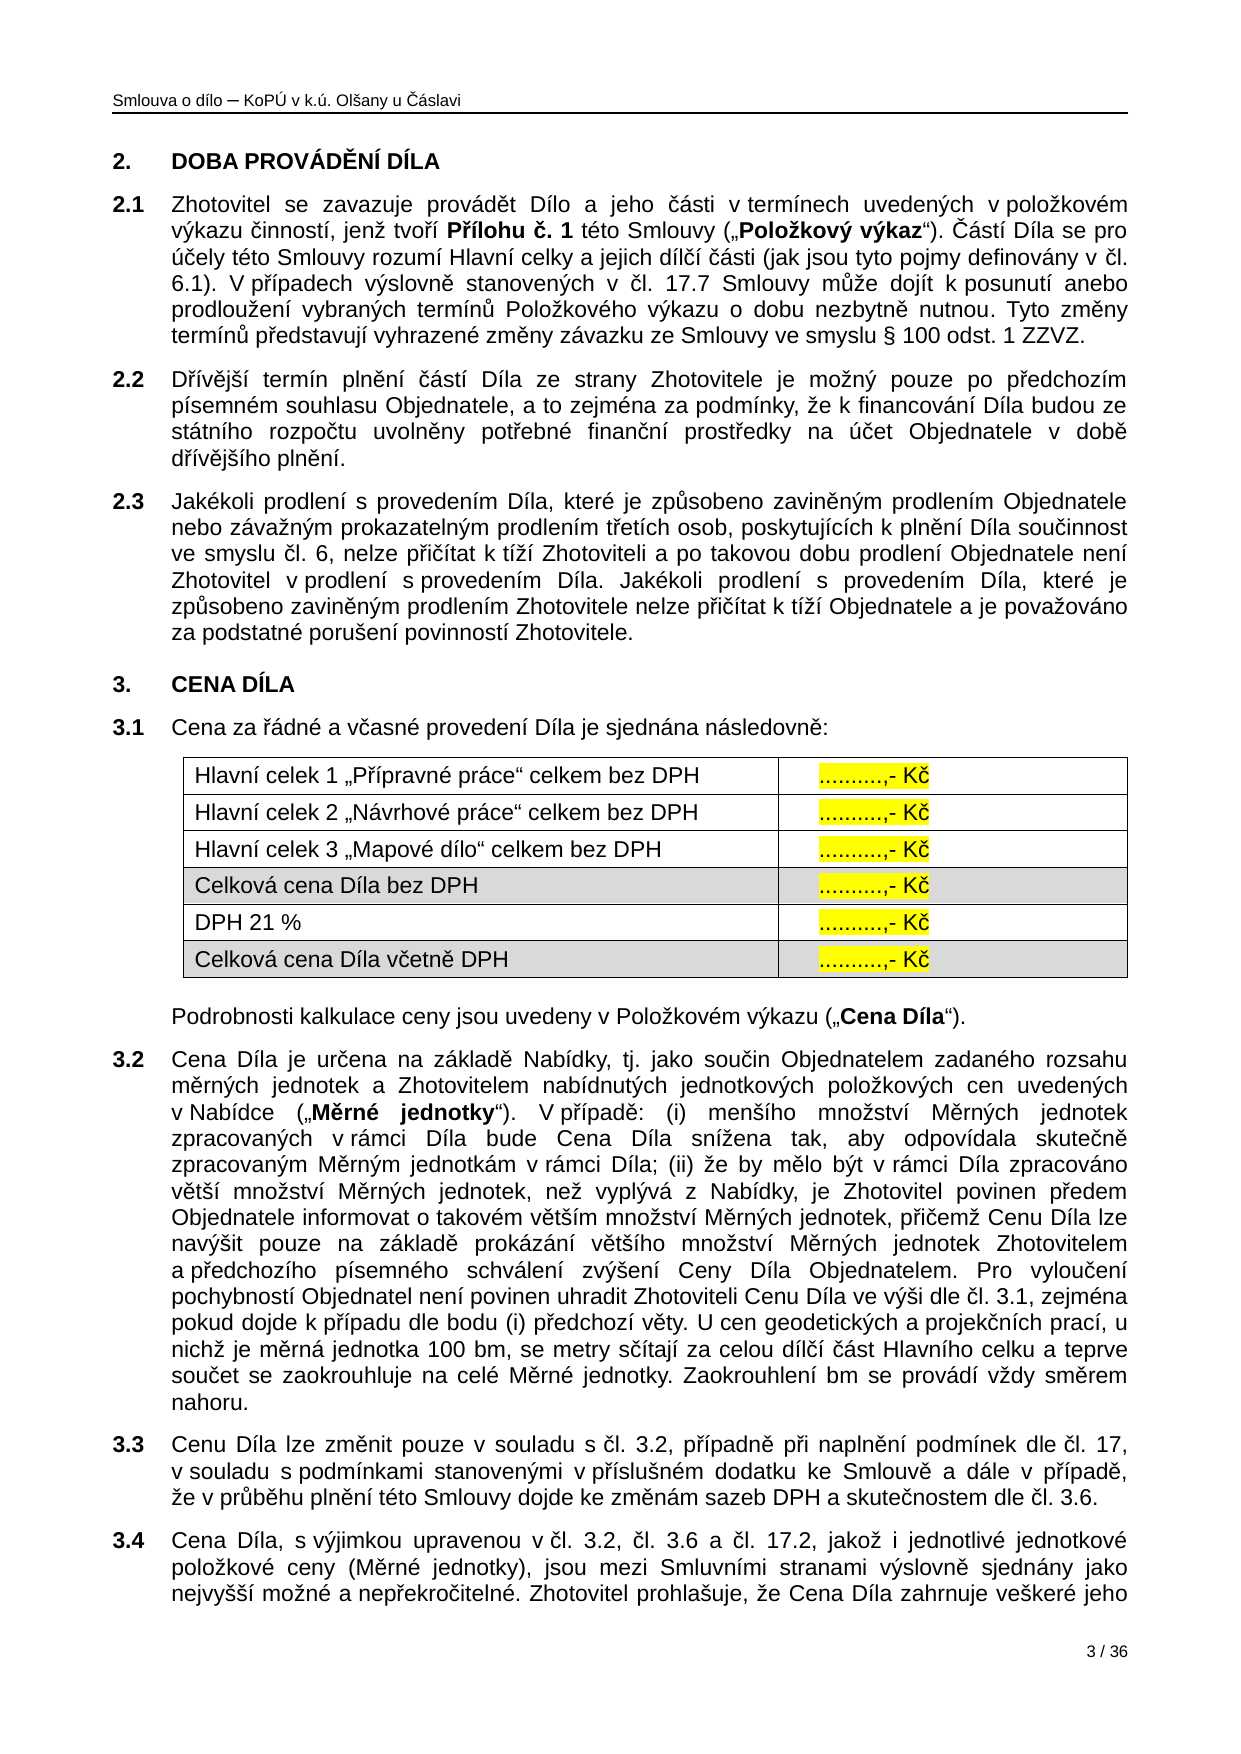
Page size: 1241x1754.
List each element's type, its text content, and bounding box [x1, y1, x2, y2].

list Podrobnosti kalkulace ceny jsou uvedeny v Položkovém výkazu („Cena Díla“). [171, 1003, 1128, 1029]
table_cell ..........,- Kč [779, 868, 1127, 903]
table_cell Hlavní celek 3 „Mapové dílo“ celkem bez DPH [184, 831, 778, 867]
table_cell ..........,- Kč [779, 831, 1127, 867]
table_cell ..........,- Kč [779, 905, 1127, 940]
text Dřívější termín plnění částí Díla ze strany Zhotovitele je možný pouze po předchozím písemném souhlasu Objednatele, a to zejména za podmínky, že k financování Díla budou ze státního rozpočtu uvolněny potřebné finanční prostředky na účet Objednatele v době dřívějšího plnění. [112, 366, 1128, 471]
table_header Hlavní celek 1 „Přípravné práce“ celkem bez DPH [184, 758, 778, 793]
text Cenu Díla lze změnit pouze v souladu s čl. 3.2, případně při naplnění podmínek dle čl. 17, v souladu s podmínkami stanovenými v příslušném dodatku ke Smlouvě a dále v případě, že v průběhu plnění této Smlouvy dojde ke změnám sazeb DPH a skutečnostem dle čl. 3.6. [112, 1431, 1128, 1511]
table_cell ..........,- Kč [779, 795, 1127, 830]
table_cell Celková cena Díla včetně DPH [184, 941, 778, 977]
table_cell DPH 21 % [184, 905, 778, 940]
text Cena za řádné a včasné provedení Díla je sjednána následovně: [112, 714, 1128, 740]
text Jakékoli prodlení s provedením Díla, které je způsobeno zaviněným prodlením Objednatele nebo závažným prokazatelným prodlením třetích osob, poskytujících k plnění Díla součinnost ve smyslu čl. 6, nelze přičítat k tíží Zhotoviteli a po takovou dobu prodlení Objednatele není Zhotovitel v prodlení s provedením Díla. Jakékoli prodlení s provedením Díla, které je způsobeno zaviněným prodlením Zhotovitele nelze přičítat k tíží Objednatele a je považováno za podstatné porušení povinností Zhotovitele. [112, 488, 1128, 646]
text Doba PROVÁDĚNÍ díla [112, 148, 1128, 174]
text Cena díla [112, 671, 1128, 697]
table_cell ..........,- Kč [779, 941, 1127, 977]
text Cena Díla je určena na základě Nabídky, tj. jako součin Objednatelem zadaného rozsahu měrných jednotek a Zhotovitelem nabídnutých jednotkových položkových cen uvedených v Nabídce („Měrné jednotky“). V případě: (i) menšího množství Měrných jednotek zpracovaných v rámci Díla bude Cena Díla snížena tak, aby odpovídala skutečně zpracovaným Měrným jednotkám v rámci Díla; (ii) že by mělo být v rámci Díla zpracováno větší množství Měrných jednotek, než vyplývá z Nabídky, je Zhotovitel povinen předem Objednatele informovat o takovém větším množství Měrných jednotek, přičemž Cenu Díla lze navýšit pouze na základě prokázání většího množství Měrných jednotek Zhotovitelem a předchozího písemného schválení zvýšení Ceny Díla Objednatelem. Pro vyloučení pochybností Objednatel není povinen uhradit Zhotoviteli Cenu Díla ve výši dle čl. 3.1, zejména pokud dojde k případu dle bodu (i) předchozí věty. U cen geodetických a projekčních prací, u nichž je měrná jednotka 100 bm, se metry sčítají za celou dílčí část Hlavního celku a teprve součet se zaokrouhluje na celé Měrné jednotky. Zaokrouhlení bm se provádí vždy směrem nahoru. [112, 1046, 1128, 1415]
table_cell Celková cena Díla bez DPH [184, 868, 778, 903]
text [112, 1527, 1128, 1606]
text Zhotovitel se zavazuje provádět Dílo a jeho části v termínech uvedených v položkovém výkazu činností, jenž tvoří Přílohu č. 1 této Smlouvy („Položkový výkaz“). Částí Díla se pro účely této Smlouvy rozumí Hlavní celky a jejich dílčí části (jak jsou tyto pojmy definovány v čl. 6.1). V případech výslovně stanovených v čl. 17.7 Smlouvy může dojít k posunutí anebo prodloužení vybraných termínů Položkového výkazu o dobu nezbytně nutnou. Tyto změny termínů představují vyhrazené změny závazku ze Smlouvy ve smyslu § 100 odst. 1 ZZVZ. [112, 191, 1128, 349]
table_header ..........,- Kč [779, 758, 1127, 793]
table_cell Hlavní celek 2 „Návrhové práce“ celkem bez DPH [184, 795, 778, 830]
